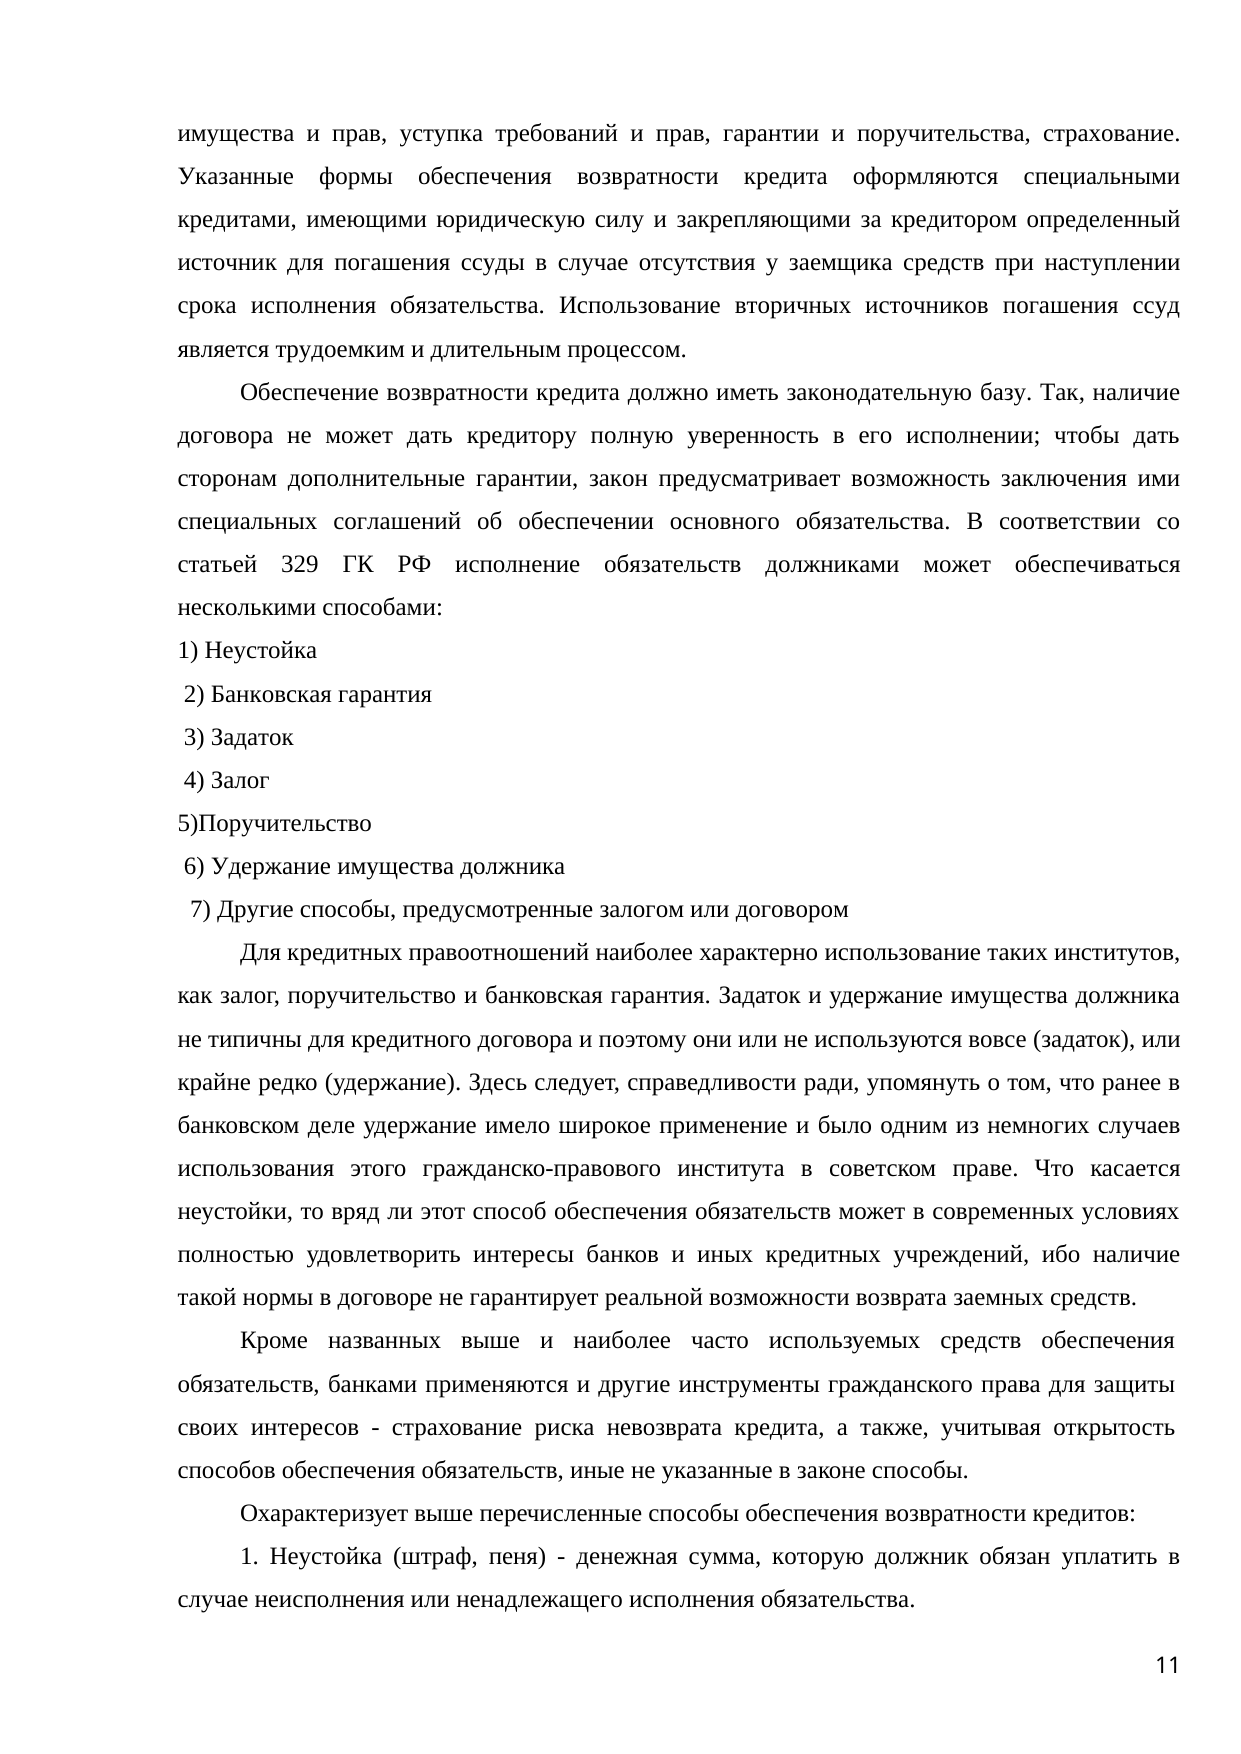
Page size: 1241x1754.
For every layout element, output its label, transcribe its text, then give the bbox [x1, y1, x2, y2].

text 3) Задаток [177, 722, 1181, 751]
text 6) Удержание имущества должника [177, 851, 1181, 880]
text 5)Поручительство [177, 808, 1181, 837]
text Обеспечение возвратности кредита должно иметь законодательную базу. Так, наличие договора не может дать кредитору полную уверенность в его исполнении; чтобы дать сторонам дополнительные гарантии, закон предусматривает возможность заключения ими специальных соглашений об обеспечении основного обязательства. В соответствии со статьей 329 ГК РФ исполнение обязательств должниками может обеспечиваться несколькими способами: [177, 377, 1181, 621]
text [177, 118, 1181, 362]
text 2) Банковская гарантия [177, 679, 1181, 707]
text 7) Другие способы, предусмотренные залогом или договором [177, 894, 1181, 923]
text Охарактеризует выше перечисленные способы обеспечения возвратности кредитов: [177, 1498, 1176, 1527]
text 1. Неустойка (штраф, пеня) - денежная сумма, которую должник обязан уплатить в случае неисполнения или ненадлежащего исполнения обязательства. [177, 1541, 1181, 1613]
text Кроме названных выше и наиболее часто используемых средств обеспечения обязательств, банками применяются и другие инструменты гражданского права для защиты своих интересов - страхование риска невозврата кредита, а также, учитывая открытость способов обеспечения обязательств, иные не указанные в законе способы. [177, 1326, 1176, 1484]
text 1) Неустойка [177, 636, 1181, 664]
text Для кредитных правоотношений наиболее характерно использование таких институтов, как залог, поручительство и банковская гарантия. Задаток и удержание имущества должника не типичны для кредитного договора и поэтому они или не используются вовсе (задаток), или крайне редко (удержание). Здесь следует, справедливости ради, упомянуть о том, что ранее в банковском деле удержание имело широкое применение и было одним из немногих случаев использования этого гражданско-правового института в советском праве. Что касается неустойки, то вряд ли этот способ обеспечения обязательств может в современных условиях полностью удовлетворить интересы банков и иных кредитных учреждений, ибо наличие такой нормы в договоре не гарантирует реальной возможности возврата заемных средств. [177, 937, 1181, 1311]
text 4) Залог [177, 765, 1181, 794]
